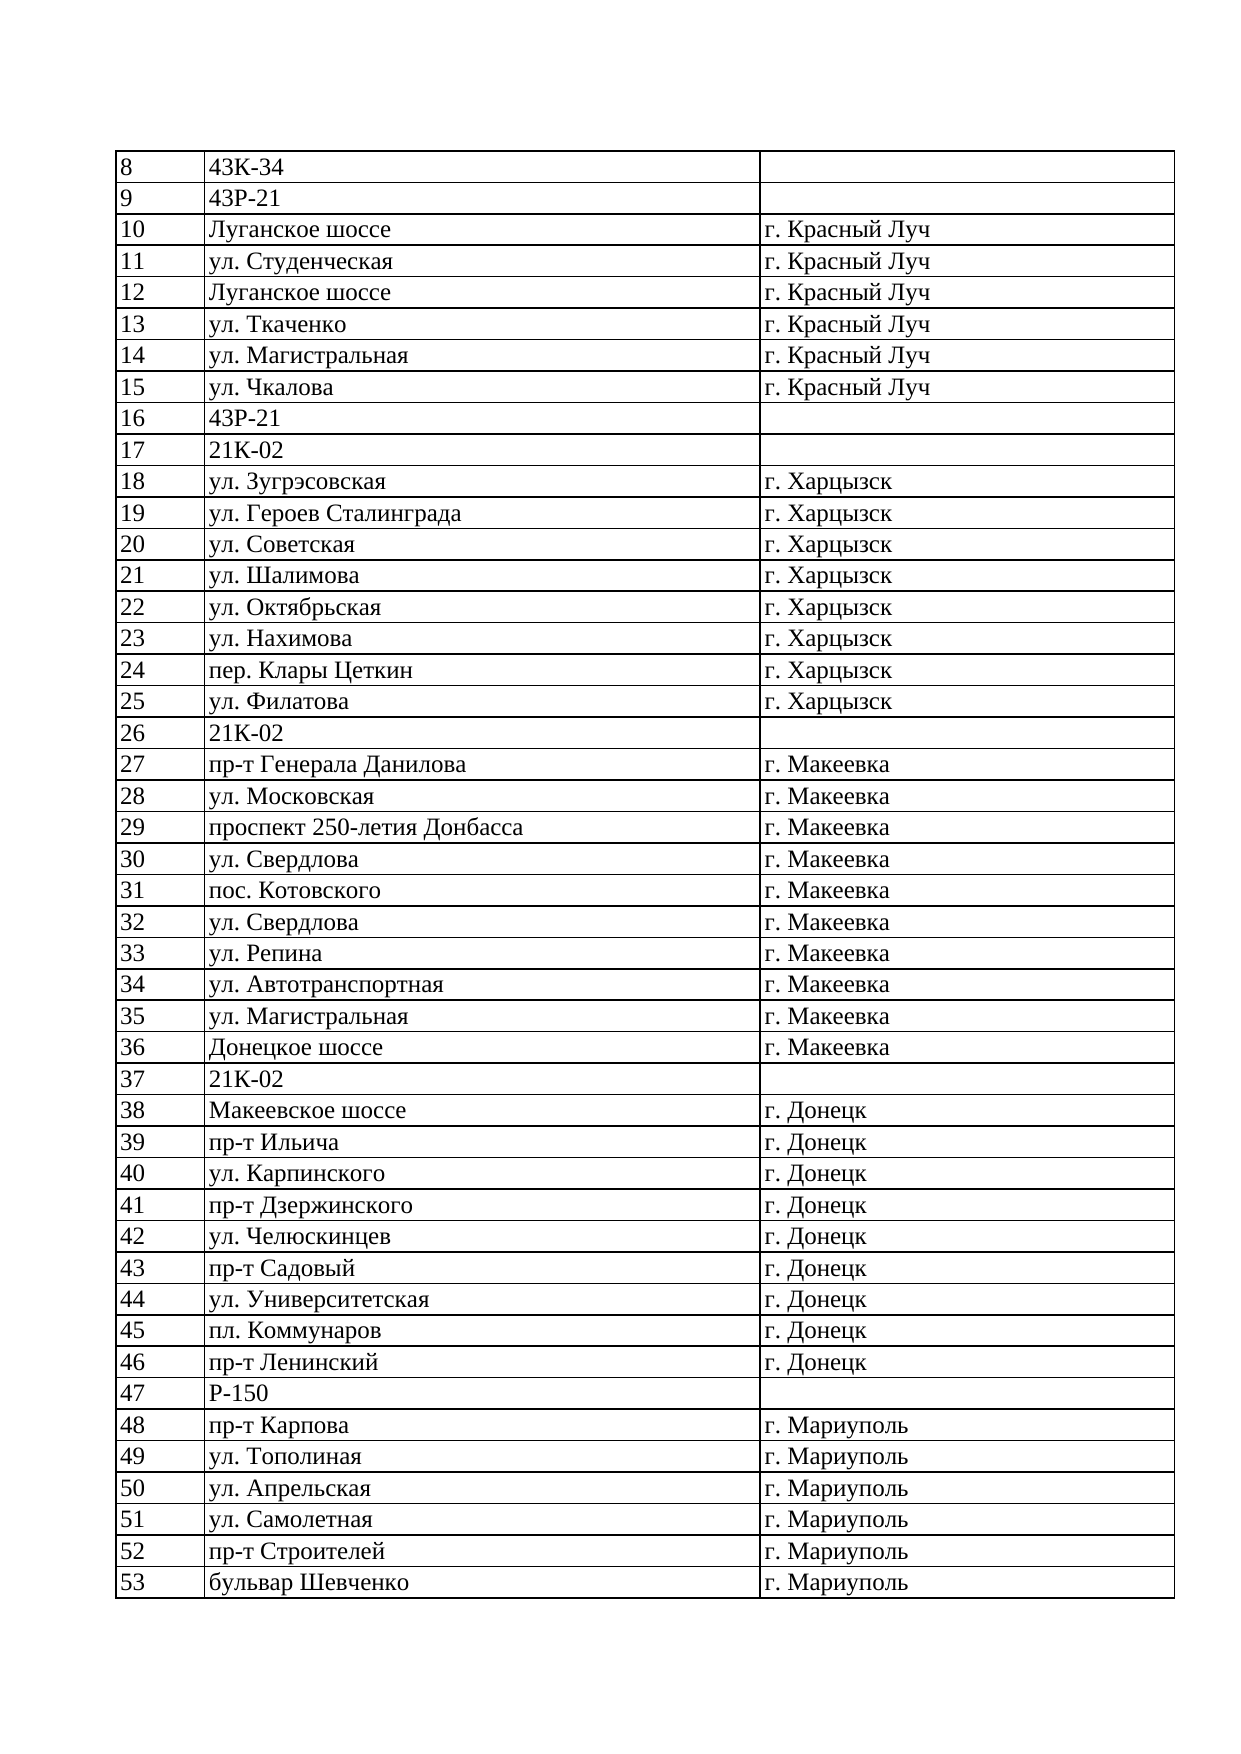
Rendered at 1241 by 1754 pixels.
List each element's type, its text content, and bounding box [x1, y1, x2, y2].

table_cell г. Красный Луч [761, 309, 1174, 339]
table_cell 21К-02 [205, 435, 759, 464]
table_cell 8 [117, 152, 204, 181]
table_cell г. Харцызск [761, 498, 1174, 527]
table_cell 38 [117, 1095, 204, 1125]
table_cell 14 [117, 340, 204, 370]
table_cell г. Макеевка [761, 1001, 1174, 1031]
table_cell 16 [117, 403, 204, 433]
table_cell ул. Апрельская [205, 1473, 759, 1503]
table_cell пер. Клары Цеткин [205, 655, 759, 685]
table_cell ул. Карпинского [205, 1158, 759, 1188]
table_cell 39 [117, 1127, 204, 1157]
table_cell ул. Челюскинцев [205, 1221, 759, 1251]
table_cell 44 [117, 1284, 204, 1314]
table_cell ул. Тополиная [205, 1441, 759, 1471]
table_cell [761, 718, 1174, 748]
table_cell 43Р-21 [205, 403, 759, 433]
table_cell 53 [117, 1567, 204, 1597]
table_cell 33 [117, 938, 204, 968]
table_cell 10 [117, 215, 204, 244]
table_cell [761, 403, 1174, 433]
table_cell г. Донецк [761, 1221, 1174, 1251]
table_cell Луганское шоссе [205, 215, 759, 244]
table_cell г. Макеевка [761, 875, 1174, 905]
table_cell г. Красный Луч [761, 215, 1174, 244]
table_cell [761, 1064, 1174, 1094]
table_cell г. Красный Луч [761, 277, 1174, 307]
table_cell г. Макеевка [761, 1032, 1174, 1062]
table_cell ул. Автотранспортная [205, 970, 759, 999]
table_cell ул. Ткаченко [205, 309, 759, 339]
table_cell г. Мариуполь [761, 1504, 1174, 1534]
table_cell г. Мариуполь [761, 1473, 1174, 1503]
table_cell г. Донецк [761, 1190, 1174, 1219]
table_cell г. Мариуполь [761, 1567, 1174, 1597]
table_cell [761, 152, 1174, 181]
table_cell 19 [117, 498, 204, 527]
table_cell г. Харцызск [761, 592, 1174, 622]
table_cell г. Мариуполь [761, 1536, 1174, 1566]
table_cell 24 [117, 655, 204, 685]
table_cell 13 [117, 309, 204, 339]
table_cell Луганское шоссе [205, 277, 759, 307]
table_cell г. Харцызск [761, 466, 1174, 496]
table_cell 50 [117, 1473, 204, 1503]
table_cell ул. Чкалова [205, 372, 759, 402]
table_cell пос. Котовского [205, 875, 759, 905]
table_cell г. Мариуполь [761, 1410, 1174, 1440]
table_cell г. Донецк [761, 1284, 1174, 1314]
table_cell г. Макеевка [761, 844, 1174, 873]
table_cell ул. Филатова [205, 686, 759, 716]
table_cell 32 [117, 907, 204, 936]
table_cell ул. Шалимова [205, 561, 759, 590]
table_cell 17 [117, 435, 204, 464]
table_cell г. Макеевка [761, 781, 1174, 811]
table_cell 43Р-21 [205, 183, 759, 213]
table_cell 22 [117, 592, 204, 622]
table_cell ул. Октябрьская [205, 592, 759, 622]
table_cell Макеевское шоссе [205, 1095, 759, 1125]
table_cell г. Донецк [761, 1316, 1174, 1345]
table_cell г. Донецк [761, 1127, 1174, 1157]
table_cell [761, 1378, 1174, 1408]
table_cell 27 [117, 749, 204, 779]
table_cell г. Донецк [761, 1095, 1174, 1125]
table_cell ул. Свердлова [205, 907, 759, 936]
table_cell пр-т Строителей [205, 1536, 759, 1566]
table_cell пр-т Карпова [205, 1410, 759, 1440]
table_cell г. Донецк [761, 1347, 1174, 1377]
table_cell г. Харцызск [761, 686, 1174, 716]
table_cell [761, 435, 1174, 464]
table_cell 36 [117, 1032, 204, 1062]
table_cell 20 [117, 529, 204, 559]
table_cell 30 [117, 844, 204, 873]
table_cell г. Красный Луч [761, 372, 1174, 402]
table_cell пр-т Садовый [205, 1253, 759, 1282]
table_cell пр-т Дзержинского [205, 1190, 759, 1219]
table_cell ул. Университетская [205, 1284, 759, 1314]
table_cell 12 [117, 277, 204, 307]
table_cell 21 [117, 561, 204, 590]
table_cell 23 [117, 623, 204, 653]
table_cell г. Донецк [761, 1253, 1174, 1282]
table_cell 47 [117, 1378, 204, 1408]
table_cell 48 [117, 1410, 204, 1440]
table_cell пр-т Ильича [205, 1127, 759, 1157]
table_cell г. Донецк [761, 1158, 1174, 1188]
table_cell пр-т Генерала Данилова [205, 749, 759, 779]
table_cell г. Макеевка [761, 749, 1174, 779]
table_cell 41 [117, 1190, 204, 1219]
table_cell 52 [117, 1536, 204, 1566]
table_cell ул. Героев Сталинграда [205, 498, 759, 527]
table_cell [761, 183, 1174, 213]
table_cell проспект 250-летия Донбасса [205, 812, 759, 842]
table_cell г. Макеевка [761, 970, 1174, 999]
table_cell ул. Самолетная [205, 1504, 759, 1534]
table_cell г. Красный Луч [761, 246, 1174, 276]
table_cell г. Макеевка [761, 907, 1174, 936]
table_cell ул. Свердлова [205, 844, 759, 873]
table_cell г. Харцызск [761, 623, 1174, 653]
table_cell 15 [117, 372, 204, 402]
table_cell 31 [117, 875, 204, 905]
table_cell 42 [117, 1221, 204, 1251]
table_cell ул. Магистральная [205, 1001, 759, 1031]
table_cell 21К-02 [205, 718, 759, 748]
table_cell 11 [117, 246, 204, 276]
table_cell Донецкое шоссе [205, 1032, 759, 1062]
table_cell 40 [117, 1158, 204, 1188]
table_cell ул. Московская [205, 781, 759, 811]
table_cell 25 [117, 686, 204, 716]
table_cell 49 [117, 1441, 204, 1471]
table_cell 28 [117, 781, 204, 811]
table_cell ул. Репина [205, 938, 759, 968]
table_cell г. Макеевка [761, 812, 1174, 842]
table_cell бульвар Шевченко [205, 1567, 759, 1597]
table_cell ул. Советская [205, 529, 759, 559]
table_cell 37 [117, 1064, 204, 1094]
table_cell г. Харцызск [761, 529, 1174, 559]
table_cell 29 [117, 812, 204, 842]
table_cell 46 [117, 1347, 204, 1377]
table_cell 34 [117, 970, 204, 999]
table_cell ул. Магистральная [205, 340, 759, 370]
table_cell пл. Коммунаров [205, 1316, 759, 1345]
table_cell г. Харцызск [761, 655, 1174, 685]
table_cell 43 [117, 1253, 204, 1282]
table_cell Р-150 [205, 1378, 759, 1408]
table_cell 26 [117, 718, 204, 748]
table_cell г. Макеевка [761, 938, 1174, 968]
table_cell г. Мариуполь [761, 1441, 1174, 1471]
table_cell г. Харцызск [761, 561, 1174, 590]
table_cell ул. Нахимова [205, 623, 759, 653]
table_cell ул. Зугрэсовская [205, 466, 759, 496]
table_cell 51 [117, 1504, 204, 1534]
table_cell г. Красный Луч [761, 340, 1174, 370]
table_cell 21К-02 [205, 1064, 759, 1094]
table_cell ул. Студенческая [205, 246, 759, 276]
table_cell 18 [117, 466, 204, 496]
table_cell 35 [117, 1001, 204, 1031]
table_cell пр-т Ленинский [205, 1347, 759, 1377]
table_cell 43К-34 [205, 152, 759, 181]
table_cell 9 [117, 183, 204, 213]
table_cell 45 [117, 1316, 204, 1345]
